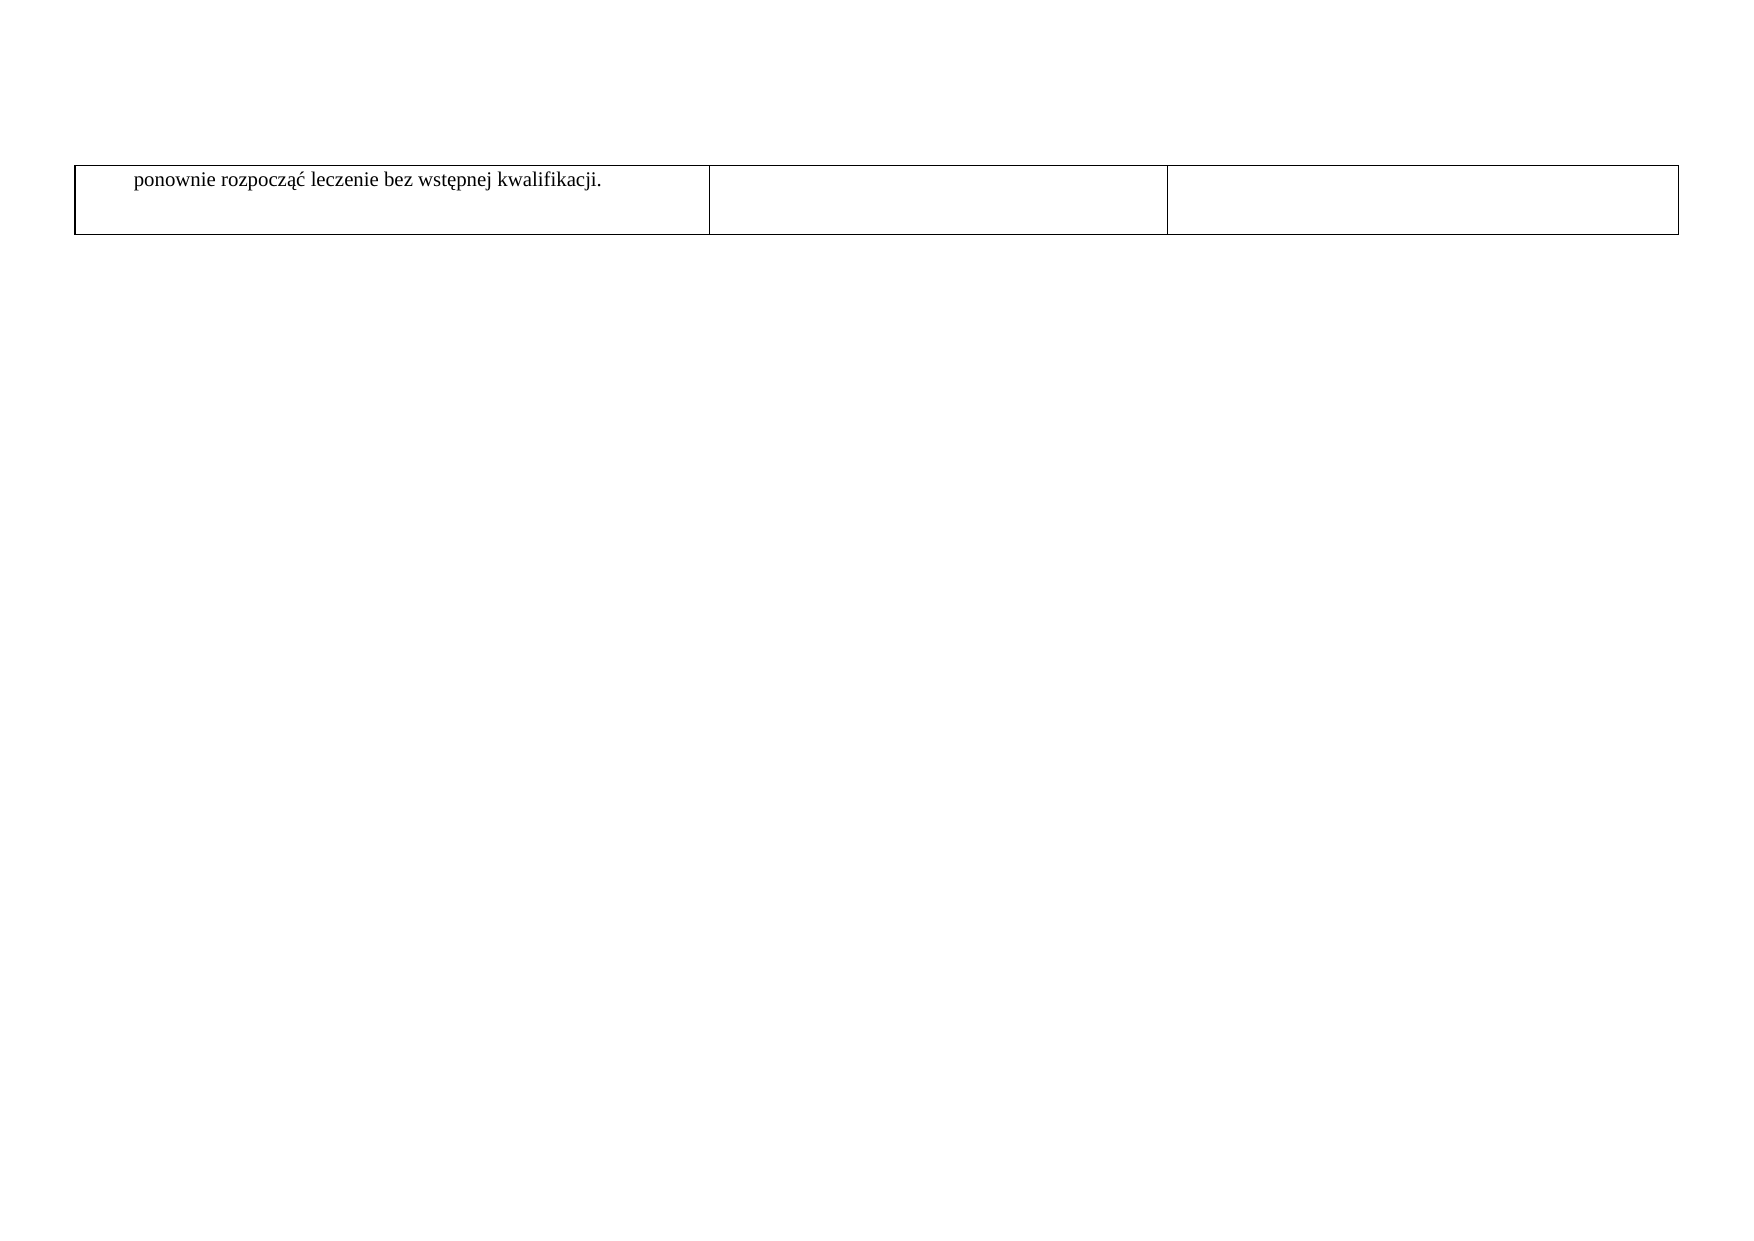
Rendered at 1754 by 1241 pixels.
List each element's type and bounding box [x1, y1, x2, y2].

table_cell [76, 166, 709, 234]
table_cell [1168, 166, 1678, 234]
table_cell [710, 166, 1167, 234]
